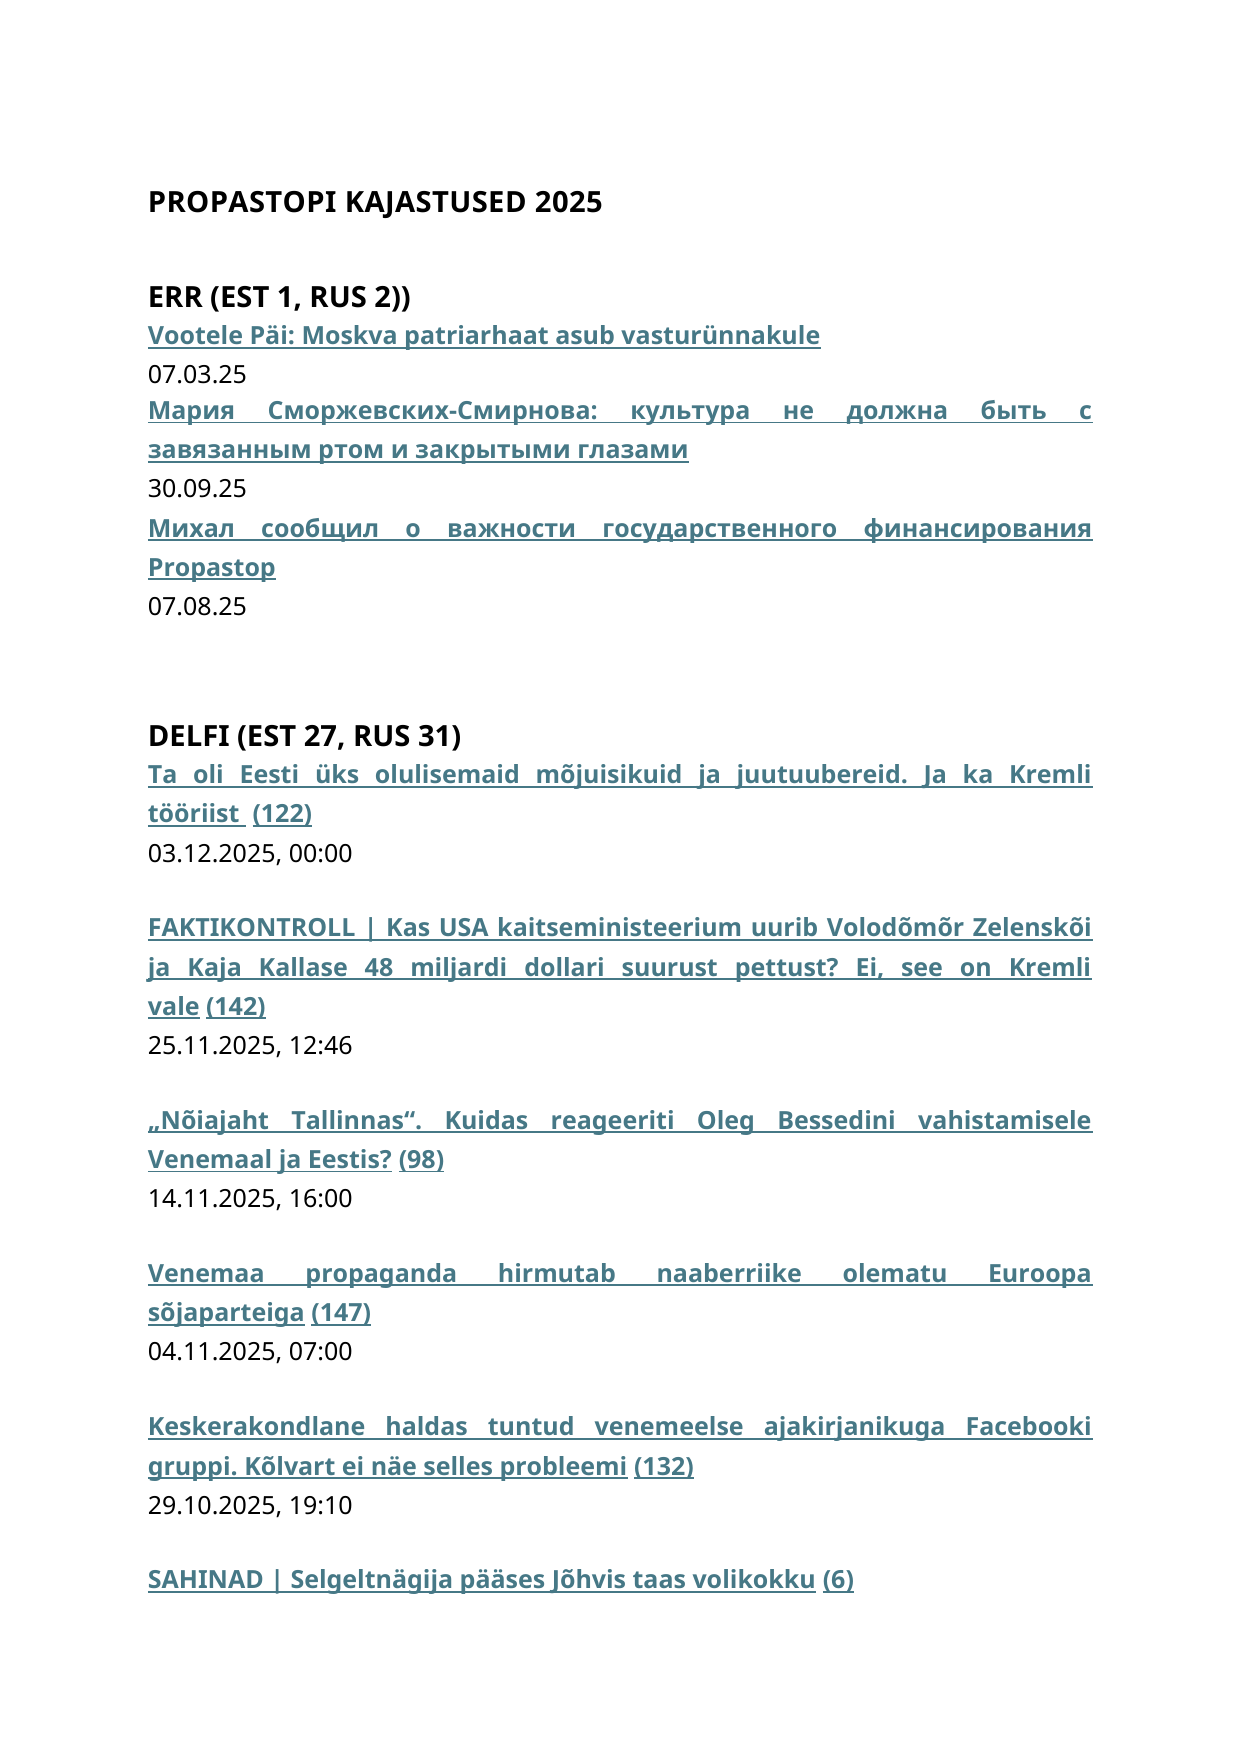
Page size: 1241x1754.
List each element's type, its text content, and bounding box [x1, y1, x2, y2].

text Михал сообщил о важности государственного финансирования Propastop [148, 510, 1093, 539]
text 04.11.2025, 07:00 [148, 1334, 1093, 1368]
text FAKTIKONTROLL | Kas USA kaitseministeerium uurib Volodõmõr Zelenskõi ja Kaja Kallase 48 miljardi dollari suurust pettust? Ei, see on Kremli vale (142) [148, 910, 1093, 939]
text FAKTIKONTROLL | Kas USA kaitseministeerium uurib Volodõmõr Zelenskõi ja Kaja Kallase 48 miljardi dollari suurust pettust? Ei, see on Kremli vale (142) [148, 941, 1093, 1022]
text „Nõiajaht Tallinnas“. Kuidas reageeriti Oleg Bessedini vahistamisele Venemaal ja Eestis? (98) [148, 1133, 1093, 1176]
text Vootele Päi: Moskva patriarhaat asub vasturünnakule [148, 318, 1093, 352]
text 29.10.2025, 19:10 [148, 1487, 1093, 1521]
text 30.09.25 [148, 471, 1093, 505]
text 03.12.2025, 00:00 [148, 835, 1093, 869]
subtitle ERR (EST 1, RUS 2)) [148, 276, 1093, 316]
text 14.11.2025, 16:00 [148, 1181, 1093, 1215]
text Ta oli Eesti üks olulisemaid mõjuisikuid ja juutuubereid. Ja ka Kremli tööriist (122) [148, 788, 1093, 830]
text Venemaa propaganda hirmutab naaberriike olematu Euroopa sõjaparteiga (147) [148, 1286, 1093, 1329]
subtitle Propastopi kajastused 2025 [148, 181, 1093, 221]
text Мария Сморжевских-Смирнова: культура не должна быть с завязанным ртом и закрытыми глазами [148, 393, 1093, 422]
text Ta oli Eesti üks olulisemaid mõjuisikuid ja juutuubereid. Ja ka Kremli tööriist (122) [148, 757, 1093, 786]
text Мария Сморжевских-Смирнова: культура не должна быть с завязанным ртом и закрытыми глазами [148, 423, 1093, 466]
text 25.11.2025, 12:46 [148, 1028, 1093, 1062]
text Михал сообщил о важности государственного финансирования Propastop [148, 541, 1093, 583]
text 07.08.25 [148, 589, 1093, 623]
text SAHINAD | Selgeltnägija pääses Jõhvis taas volikokku (6) [148, 1562, 1093, 1596]
text 07.03.25 [148, 357, 1093, 391]
text Venemaa propaganda hirmutab naaberriike olematu Euroopa sõjaparteiga (147) [148, 1256, 1093, 1284]
text „Nõiajaht Tallinnas“. Kuidas reageeriti Oleg Bessedini vahistamisele Venemaal ja Eestis? (98) [148, 1102, 1093, 1131]
text Keskerakondlane haldas tuntud venemeelse ajakirjanikuga Facebooki gruppi. Kõlvart ei näe selles probleemi (132) [148, 1409, 1093, 1438]
subtitle DELFI (EST 27, RUS 31) [148, 715, 1093, 755]
text Keskerakondlane haldas tuntud venemeelse ajakirjanikuga Facebooki gruppi. Kõlvart ei näe selles probleemi (132) [148, 1440, 1093, 1482]
